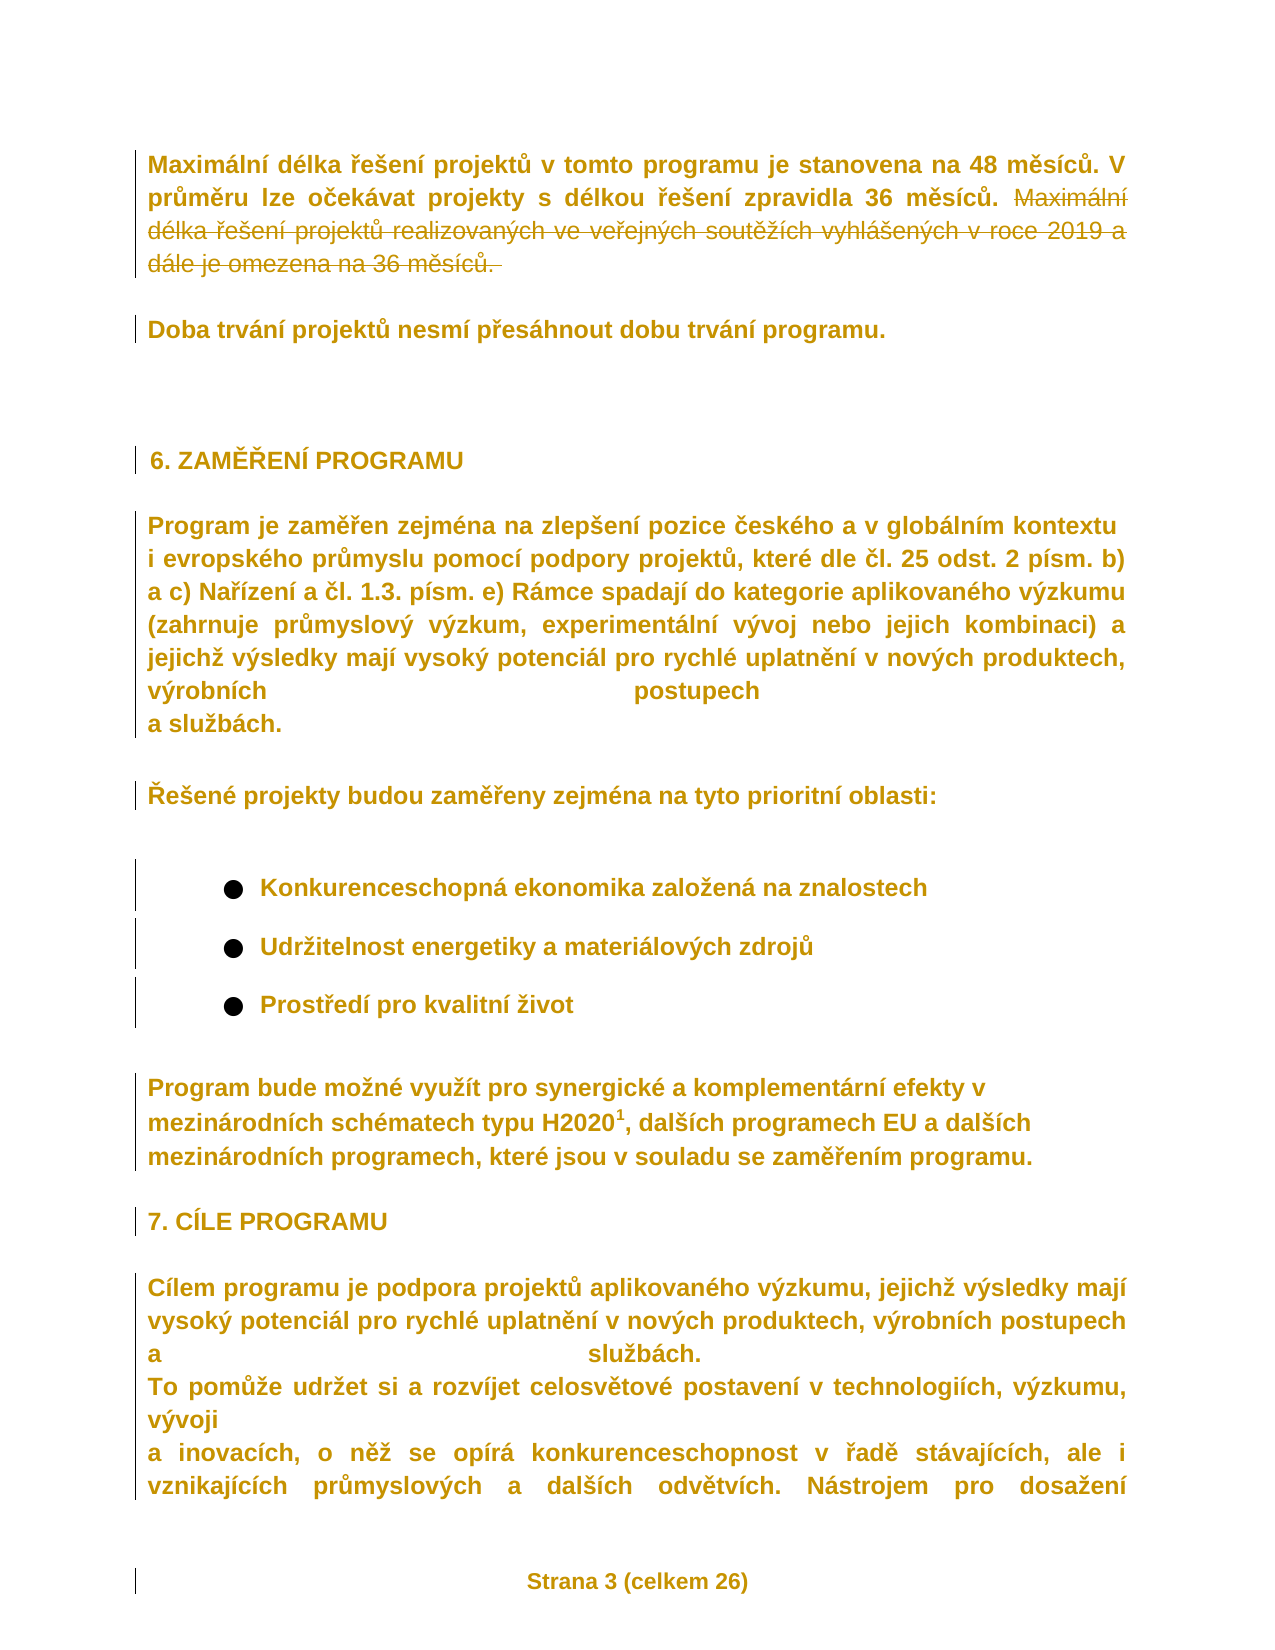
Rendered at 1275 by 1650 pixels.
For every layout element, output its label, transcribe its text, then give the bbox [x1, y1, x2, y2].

list Prostředí pro kvalitní život [222, 977, 608, 1028]
text Maximální délka řešení projektů v tomto programu je stanovena na 48 měsíců. V průměru lze očekávat projekty s délkou řešení zpravidla 36 měsíců. [147, 233, 1127, 278]
text 6. ZAMĚŘENÍ PROGRAMU [150, 446, 578, 474]
text Program bude možné využít pro synergické a komplementární efekty v mezinárodních schématech typu H20201, dalších programech EU a dalších mezinárodních programech, které jsou v souladu se zaměřením programu. [147, 1073, 1127, 1171]
text Maximální délka řešení projektů v tomto programu je stanovena na 48 měsíců. V průměru lze očekávat projekty s délkou řešení zpravidla 36 měsíců. [147, 150, 1127, 232]
text Řešené projekty budou zaměřeny zejména na tyto prioritní oblasti: [147, 781, 1124, 810]
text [147, 1273, 1128, 1500]
text Doba trvání projektů nesmí přesáhnout dobu trvání programu. [147, 314, 1124, 343]
text 7. CÍLE PROGRAMU [147, 1207, 402, 1236]
text Program je zaměřen zejména na zlepšení pozice českého a v globálním kontextu i evropského průmyslu pomocí podpory projektů, které dle čl. 25 odst. 2 písm. b) a c) Nařízení a čl. 1.3. písm. e) Rámce spadají do kategorie aplikovaného výzkumu (zahrnuje průmyslový výzkum, experimentální vývoj nebo jejich kombinaci) a jejichž výsledky mají vysoký potenciál pro rychlé uplatnění v nových produktech, výrobních postupech a službách. [147, 511, 1127, 738]
list Konkurenceschopná ekonomika založená na znalostech [222, 859, 1124, 911]
list Udržitelnost energetiky a materiálových zdrojů [222, 918, 844, 969]
